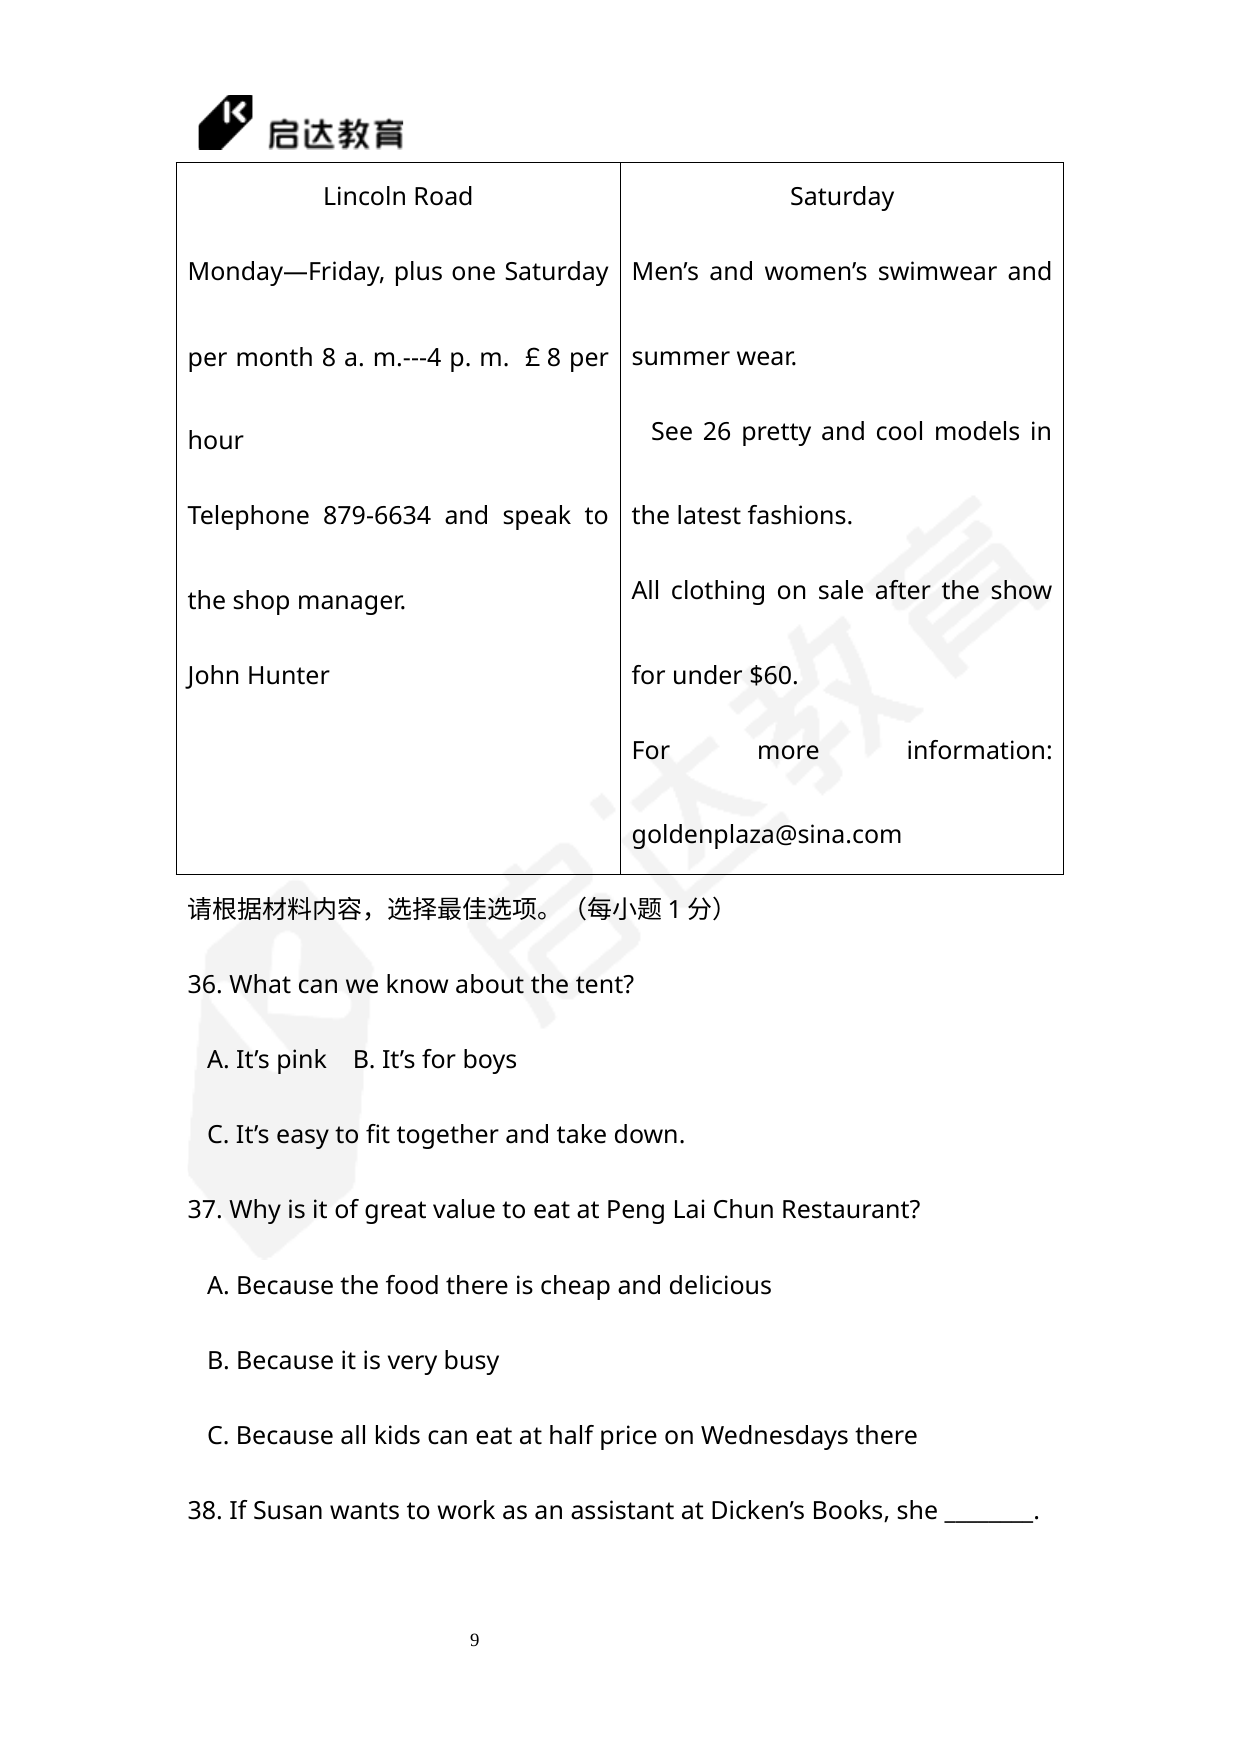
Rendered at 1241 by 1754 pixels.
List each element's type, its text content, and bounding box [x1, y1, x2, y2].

text 请根据材料内容，选择最佳选项。（每小题1分） [187, 875, 1053, 940]
text A. Because the food there is cheap and delicious [187, 1252, 1053, 1317]
text C. Because all kids can eat at half price on Wednesdays there [187, 1402, 1053, 1467]
text 36. What can we know about the tent? [187, 951, 1053, 1016]
text A. It’s pink B. It’s for boys [187, 1026, 1053, 1091]
text B. Because it is very busy [187, 1327, 1053, 1392]
text C. It’s easy to fit together and take down. [187, 1102, 1053, 1167]
text 37. Why is it of great value to eat at Peng Lai Chun Restaurant? [187, 1177, 1053, 1242]
text 38. If Susan wants to work as an assistant at Dicken’s Books, she ________. [187, 1478, 1053, 1543]
picture [198, 95, 404, 150]
